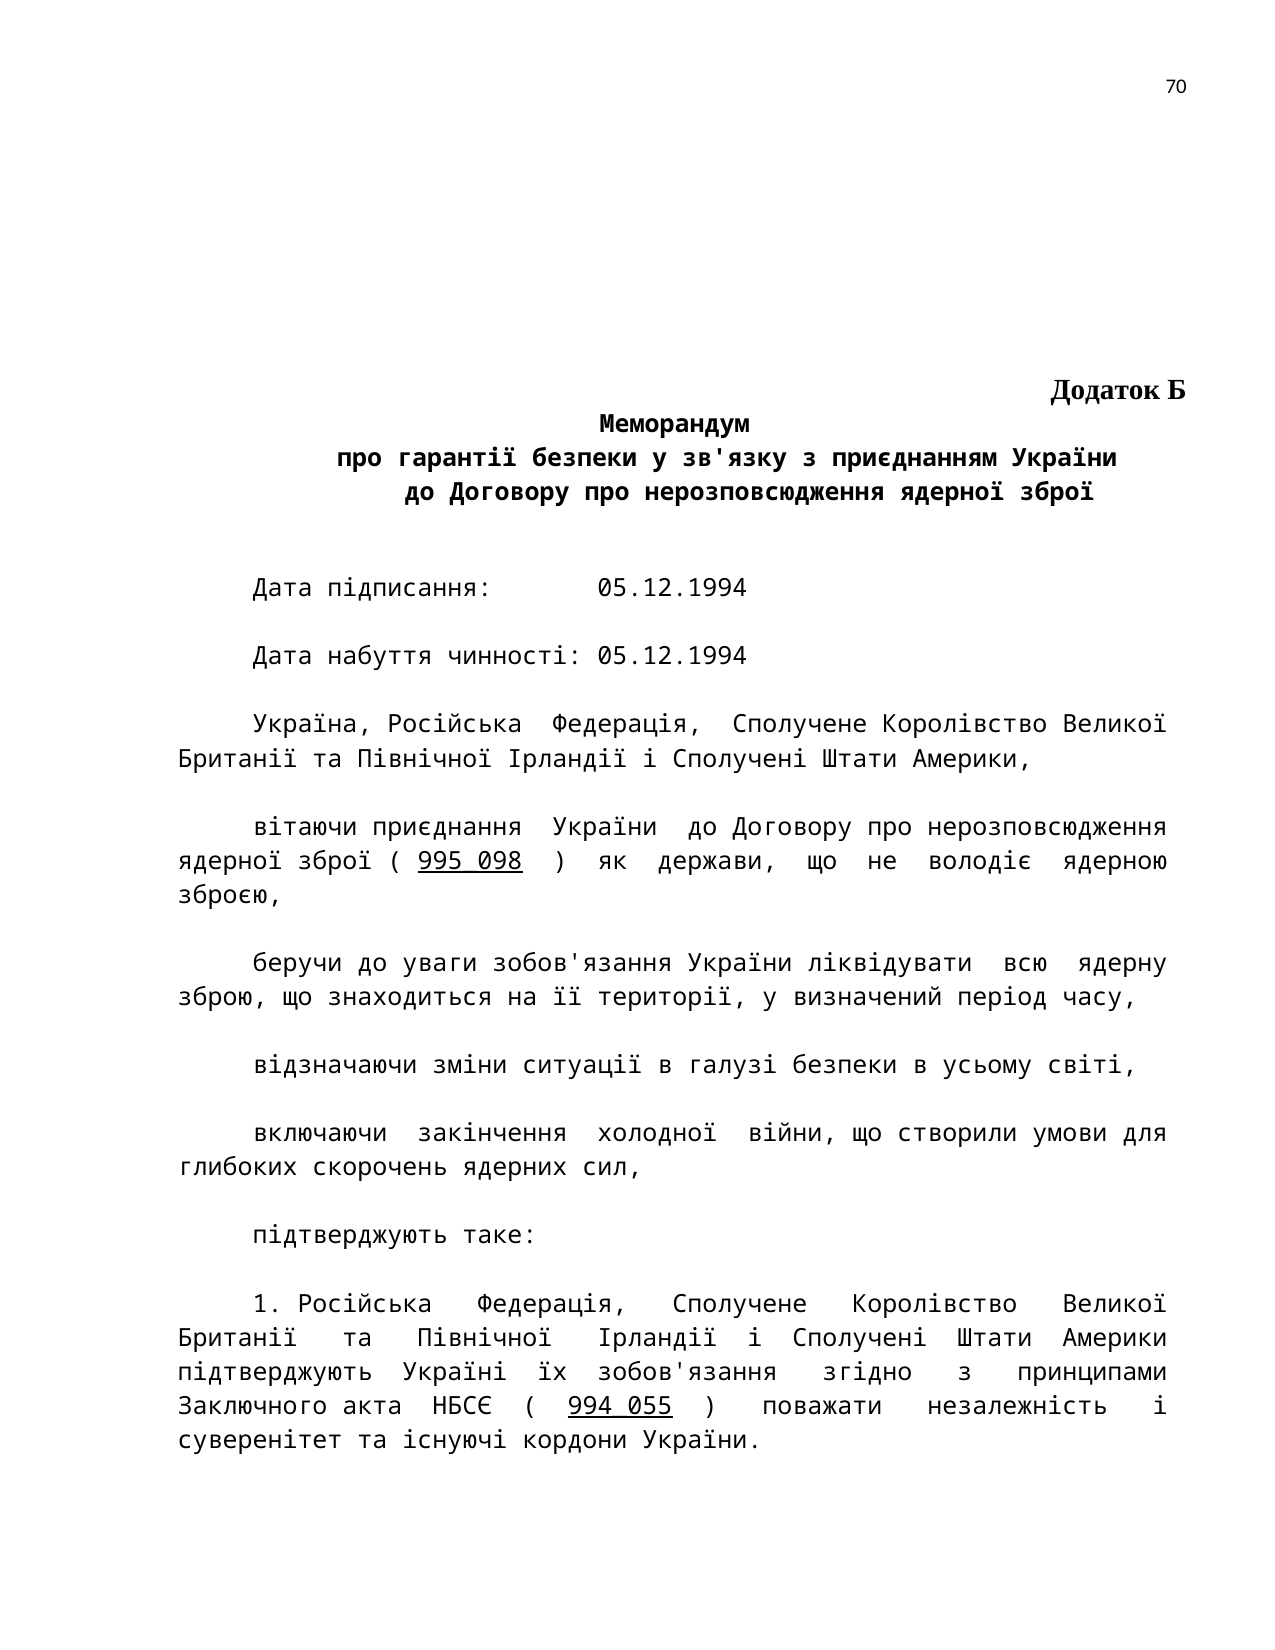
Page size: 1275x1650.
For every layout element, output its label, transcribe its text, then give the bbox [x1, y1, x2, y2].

text відзначаючи зміни ситуації в галузі безпеки в усьому світі, [177, 1047, 1186, 1081]
text 1. Російська Федерація, Сполучене Королівство Великої Британії та Північної Ірландії і Сполучені Штати Америки підтверджують Україні їх зобов'язання згідно з принципами Заключного акта НБСЄ ( 994_055 ) поважати незалежність і суверенітет та існуючі кордони України. [177, 1285, 1186, 1456]
text Додаток Б [177, 372, 1186, 406]
text Дата набуття чинності: 05.12.1994 [177, 638, 1186, 672]
text підтверджують таке: [177, 1217, 1186, 1251]
text Дата підписання: 05.12.1994 [177, 570, 1186, 604]
text беручи до уваги зобов'язання України ліквідувати всю ядерну зброю, що знаходиться на її території, у визначений період часу, [177, 944, 1186, 1013]
text вітаючи приєднання України до Договору про нерозповсюдження ядерної зброї ( 995_098 ) як держави, що не володіє ядерною зброєю, [177, 808, 1186, 911]
text включаючи закінчення холодної війни, що створили умови для глибоких скорочень ядерних сил, [177, 1115, 1186, 1183]
text Меморандум про гарантії безпеки у зв'язку з приєднанням України до Договору про нерозповсюдження ядерної зброї [177, 406, 1186, 536]
text Україна, Російська Федерація, Сполучене Королівство Великої Британії та Північної Ірландії і Сполучені Штати Америки, [177, 706, 1186, 774]
